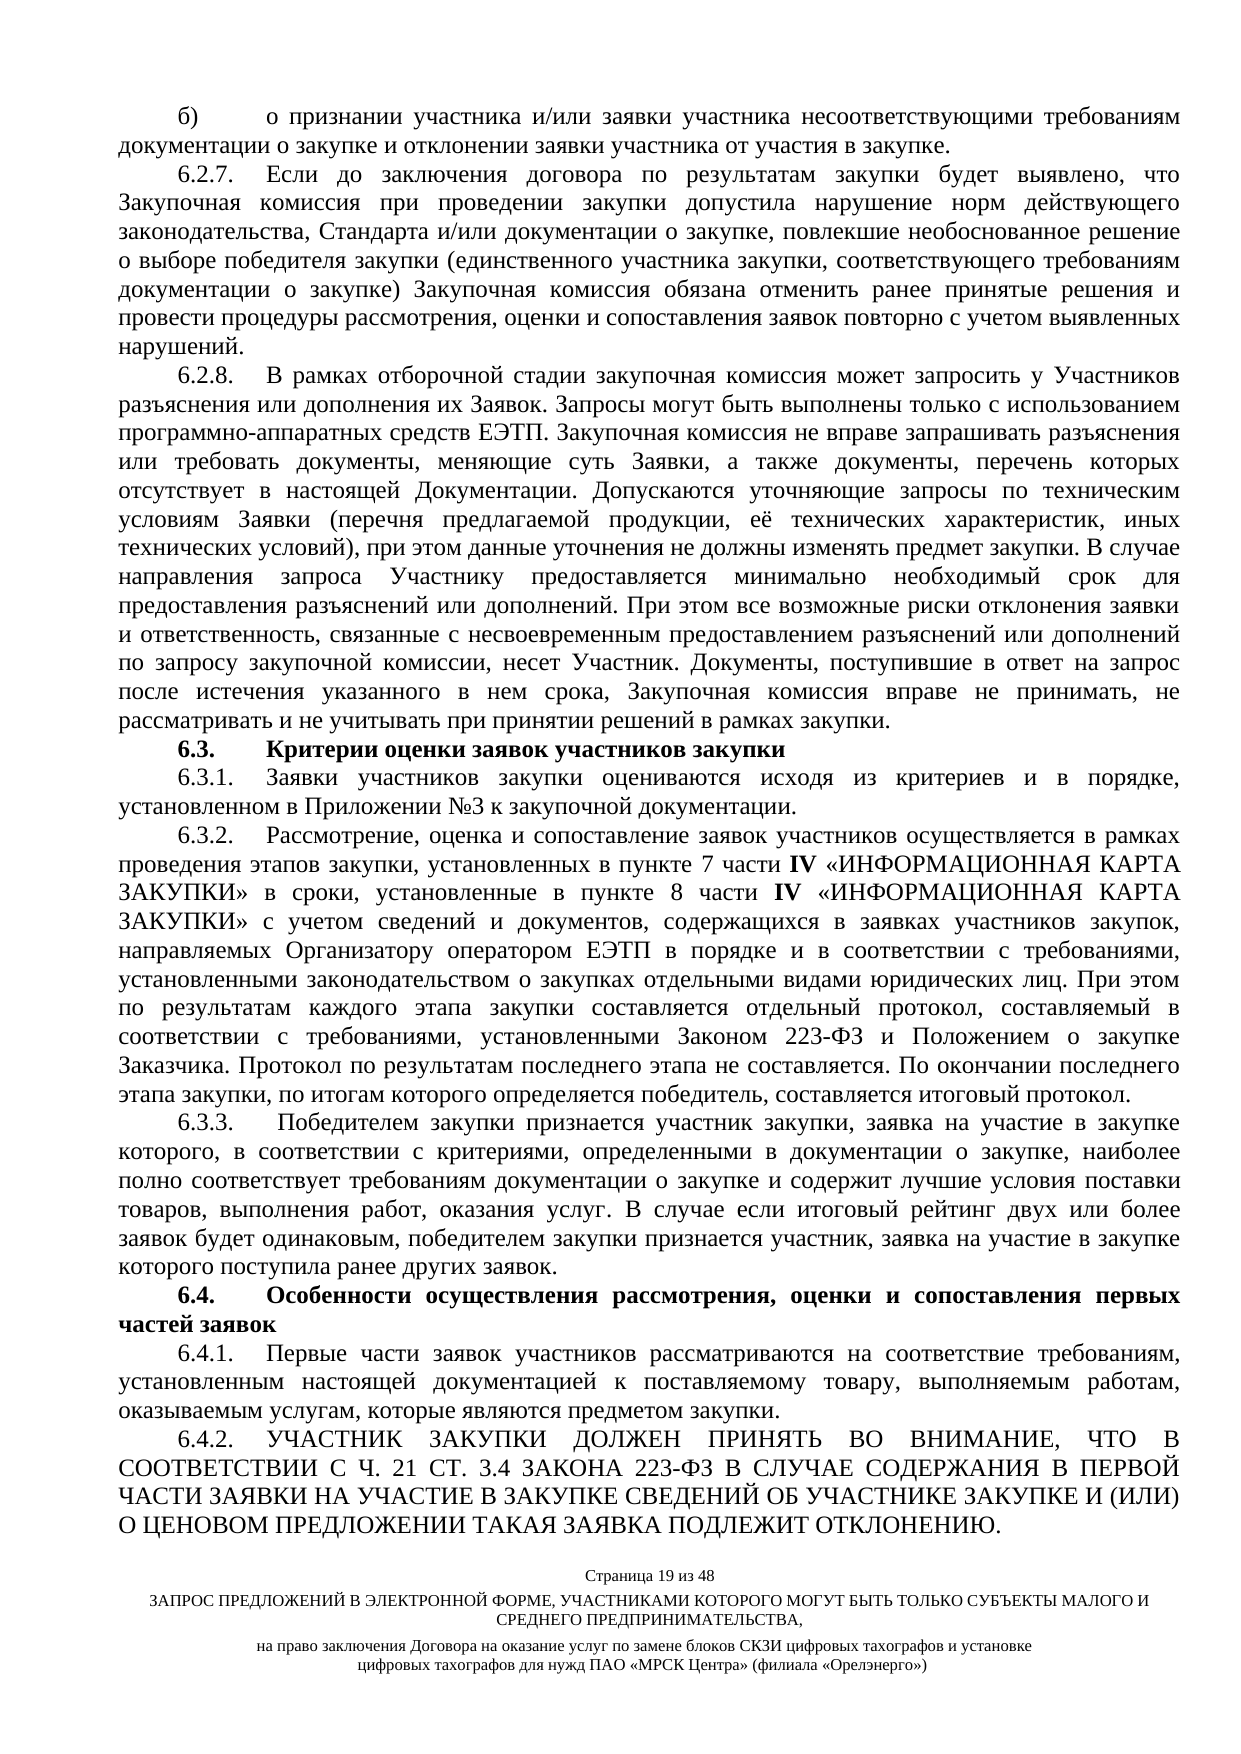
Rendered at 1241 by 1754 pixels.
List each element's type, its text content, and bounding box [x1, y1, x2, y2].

subtitle УЧАСТНИК ЗАКУПКИ ДОЛЖЕН ПРИНЯТЬ ВО ВНИМАНИЕ, ЧТО В СООТВЕТСТВИИ С Ч. 21 СТ. 3.4 ЗАКОНА 223-ФЗ В СЛУЧАЕ СОДЕРЖАНИЯ В ПЕРВОЙ ЧАСТИ ЗАЯВКИ НА УЧАСТИЕ В ЗАКУПКЕ СВЕДЕНИЙ ОБ УЧАСТНИКЕ ЗАКУПКЕ И (ИЛИ) О ЦЕНОВОМ ПРЕДЛОЖЕНИИ ТАКАЯ ЗАЯВКА ПОДЛЕЖИТ ОТКЛОНЕНИЮ. [118, 1424, 1181, 1539]
subtitle В рамках отборочной стадии закупочная комиссия может запросить у Участников разъяснения или дополнения их Заявок. Запросы могут быть выполнены только с использованием программно-аппаратных средств ЕЭТП. Закупочная комиссия не вправе запрашивать разъяснения или требовать документы, меняющие суть Заявки, а также документы, перечень которых отсутствует в настоящей Документации. Допускаются уточняющие запросы по техническим условиям Заявки (перечня предлагаемой продукции, её технических характеристик, иных технических условий), при этом данные уточнения не должны изменять предмет закупки. В случае направления запроса Участнику предоставляется минимально необходимый срок для предоставления разъяснений или дополнений. При этом все возможные риски отклонения заявки и ответственность, связанные с несвоевременным предоставлением разъяснений или дополнений по запросу закупочной комиссии, несет Участник. Документы, поступившие в ответ на запрос после истечения указанного в нем срока, Закупочная комиссия вправе не принимать, не рассматривать и не учитывать при принятии решений в рамках закупки. [118, 360, 1181, 734]
subtitle Заявки участников закупки оцениваются исходя из критериев и в порядке, установленном в Приложении №3 к закупочной документации. [118, 762, 1181, 820]
subtitle Особенности осуществления рассмотрения, оценки и сопоставления первых частей заявок [118, 1280, 1181, 1338]
subtitle Если до заключения договора по результатам закупки будет выявлено, что Закупочная комиссия при проведении закупки допустила нарушение норм действующего законодательства, Стандарта и/или документации о закупке, повлекшие необоснованное решение о выборе победителя закупки (единственного участника закупки, соответствующего требованиям документации о закупке) Закупочная комиссия обязана отменить ранее принятые решения и провести процедуры рассмотрения, оценки и сопоставления заявок повторно с учетом выявленных нарушений. [118, 159, 1181, 360]
subtitle Критерии оценки заявок участников закупки [118, 734, 1181, 762]
subtitle Первые части заявок участников рассматриваются на соответствие требованиям, установленным настоящей документацией к поставляемому товару, выполняемым работам, оказываемым услугам, которые являются предметом закупки. [118, 1338, 1181, 1424]
subtitle Рассмотрение, оценка и сопоставление заявок участников осуществляется в рамках проведения этапов закупки, установленных в пункте 7 части IV «ИНФОРМАЦИОННАЯ КАРТА ЗАКУПКИ» в сроки, установленные в пункте 8 части IV «ИНФОРМАЦИОННАЯ КАРТА ЗАКУПКИ» с учетом сведений и документов, содержащихся в заявках участников закупок, направляемых Организатору оператором ЕЭТП в порядке и в соответствии с требованиями, установленными законодательством о закупках отдельными видами юридических лиц. При этом по результатам каждого этапа закупки составляется отдельный протокол, составляемый в соответствии с требованиями, установленными Законом 223-ФЗ и Положением о закупке Заказчика. Протокол по результатам последнего этапа не составляется. По окончании последнего этапа закупки, по итогам которого определяется победитель, составляется итоговый протокол. [118, 820, 1181, 1107]
subtitle Победителем закупки признается участник закупки, заявка на участие в закупке которого, в соответствии с критериями, определенными в документации о закупке, наиболее полно соответствует требованиям документации о закупке и содержит лучшие условия поставки товаров, выполнения работ, оказания услуг. В случае если итоговый рейтинг двух или более заявок будет одинаковым, победителем закупки признается участник, заявка на участие в закупке которого поступила ранее других заявок. [118, 1107, 1181, 1280]
subtitle о признании участника и/или заявки участника несоответствующими требованиям документации о закупке и отклонении заявки участника от участия в закупке. [118, 101, 1181, 159]
